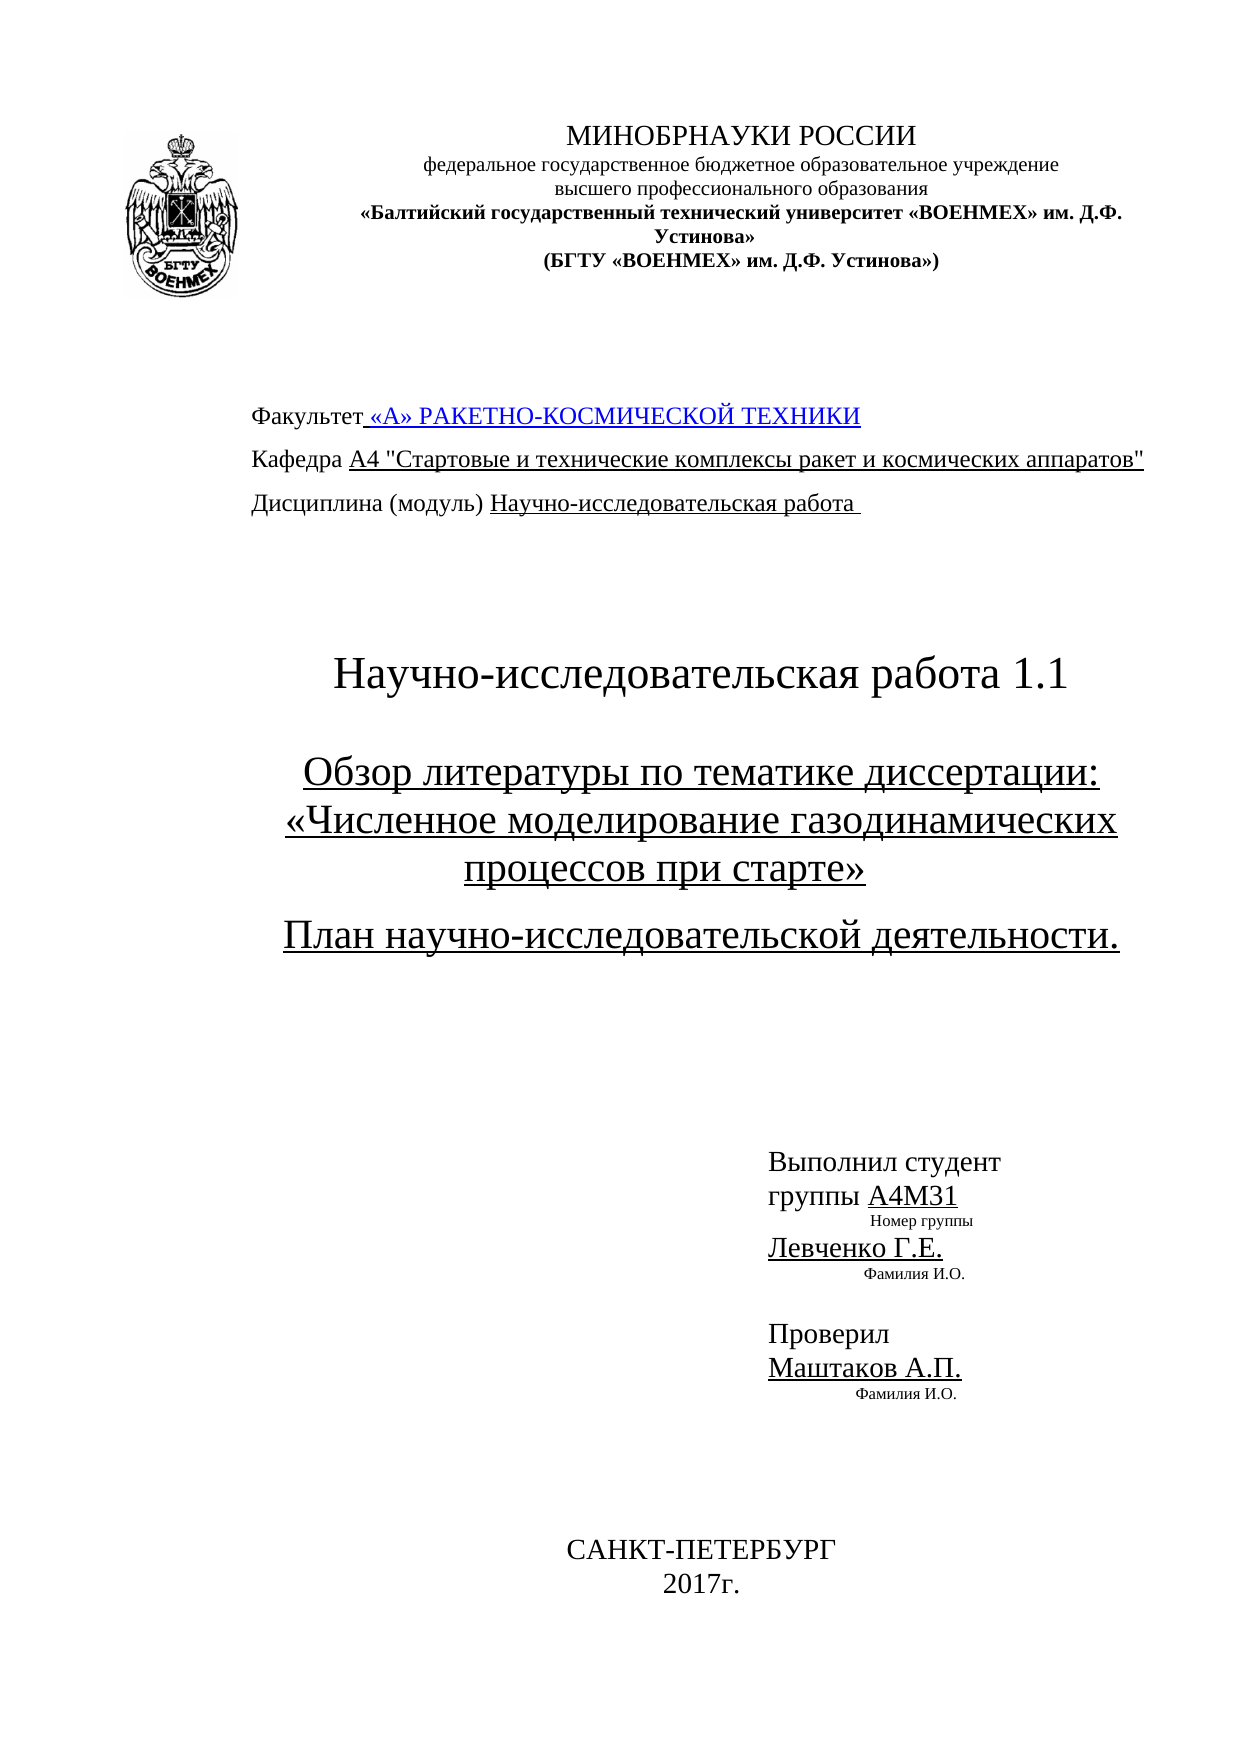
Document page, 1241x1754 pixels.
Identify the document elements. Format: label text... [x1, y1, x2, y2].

text Фамилия И.О. [694, 1264, 1152, 1283]
text группы А4М31 [694, 1178, 1152, 1211]
text Кафедра А4 "Стартовые и технические комплексы ракет и космических аппаратов" [177, 444, 1152, 473]
text Обзор литературы по тематике диссертации: [177, 746, 1152, 794]
text МИНОБРНАУКИ РОССИИ [177, 118, 1152, 152]
text Научно-исследовательская работа 1.1 [177, 646, 1152, 698]
text САНКТ-ПЕТЕРБУРГ [177, 1532, 1152, 1566]
text Номер группы [694, 1211, 1152, 1230]
picture [123, 132, 238, 298]
text Проверил [694, 1317, 1152, 1350]
text 2017г. [177, 1566, 1152, 1599]
text Маштаков А.П. [694, 1350, 1152, 1384]
text План научно-исследовательской деятельности. [177, 909, 1152, 957]
text (БГТУ «ВОЕНМЕХ» им. Д.Ф. Устинова») [238, 248, 1152, 272]
text Факультет «А» РАКЕТНО-КОСМИЧЕСКОЙ ТЕХНИКИ [177, 401, 1152, 430]
text Фамилия И.О. [694, 1384, 1152, 1403]
text Левченко Г.Е. [694, 1230, 1152, 1264]
text Выполнил студент [694, 1144, 1152, 1178]
text Дисциплина (модуль) Научно-исследовательская работа [177, 488, 1152, 516]
text «Балтийский государственный технический университет «ВОЕНМЕХ» им. Д.Ф. Устинова» [238, 200, 1152, 248]
text «Численное моделирование газодинамических процессов при старте» [177, 794, 1152, 890]
text федеральное государственное бюджетное образовательное учреждение [238, 152, 1152, 176]
text высшего профессионального образования [238, 176, 1152, 200]
